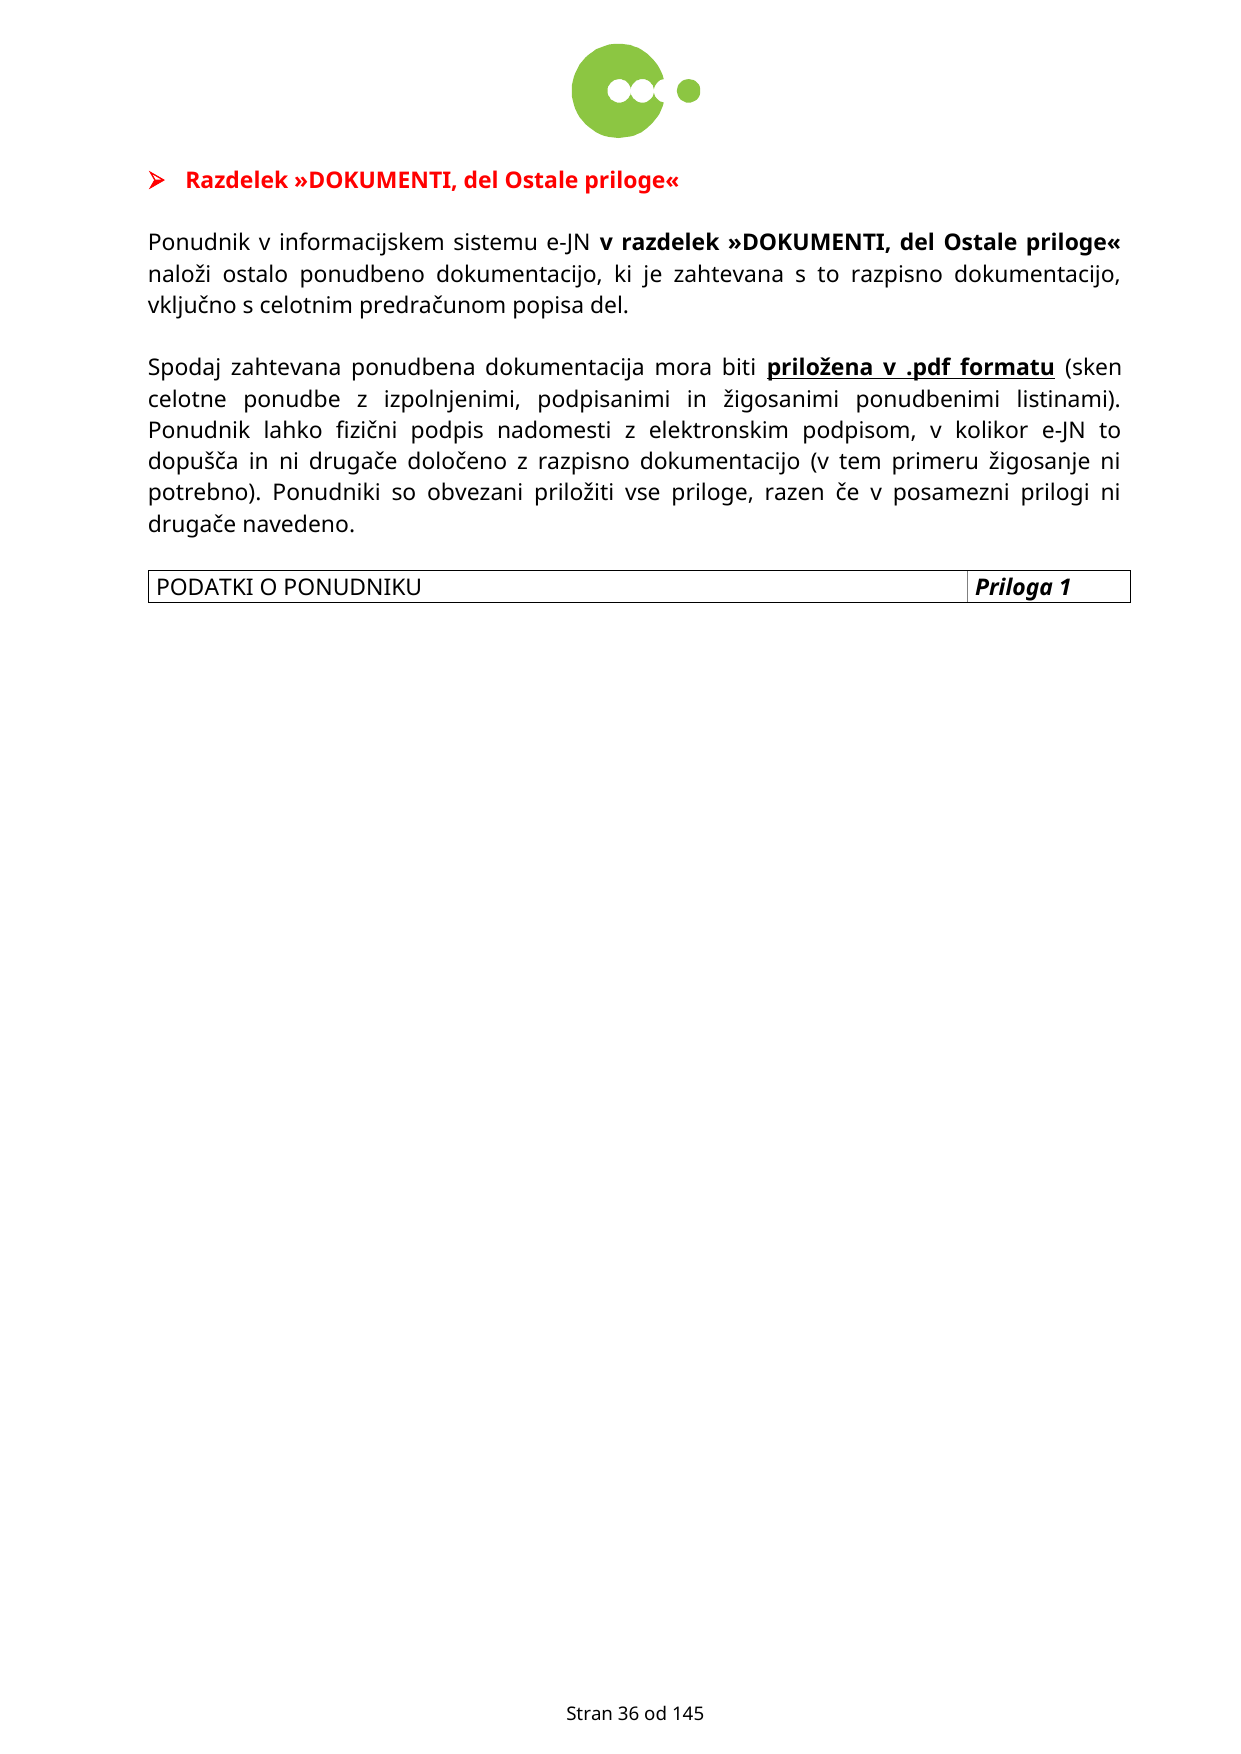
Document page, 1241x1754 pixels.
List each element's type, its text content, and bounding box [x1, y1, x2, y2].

text Spodaj zahtevana ponudbena dokumentacija mora biti priložena v .pdf formatu (sken celotne ponudbe z izpolnjenimi, podpisanimi in žigosanimi ponudbenimi listinami). Ponudnik lahko fizični podpis nadomesti z elektronskim podpisom, v kolikor e-JN to dopušča in ni drugače določeno z razpisno dokumentacijo (v tem primeru žigosanje ni potrebno). Ponudniki so obvezani priložiti vse priloge, razen če v posamezni prilogi ni drugače navedeno. [148, 351, 1122, 539]
list Razdelek »DOKUMENTI, del Ostale priloge« [148, 164, 1122, 195]
table_header Priloga 1 [968, 571, 1130, 602]
table_header PODATKI O PONUDNIKU [149, 571, 967, 602]
text Ponudnik v informacijskem sistemu e-JN v razdelek »DOKUMENTI, del Ostale priloge« naloži ostalo ponudbeno dokumentacijo, ki je zahtevana s to razpisno dokumentacijo, vključno s celotnim predračunom popisa del. [148, 226, 1122, 320]
